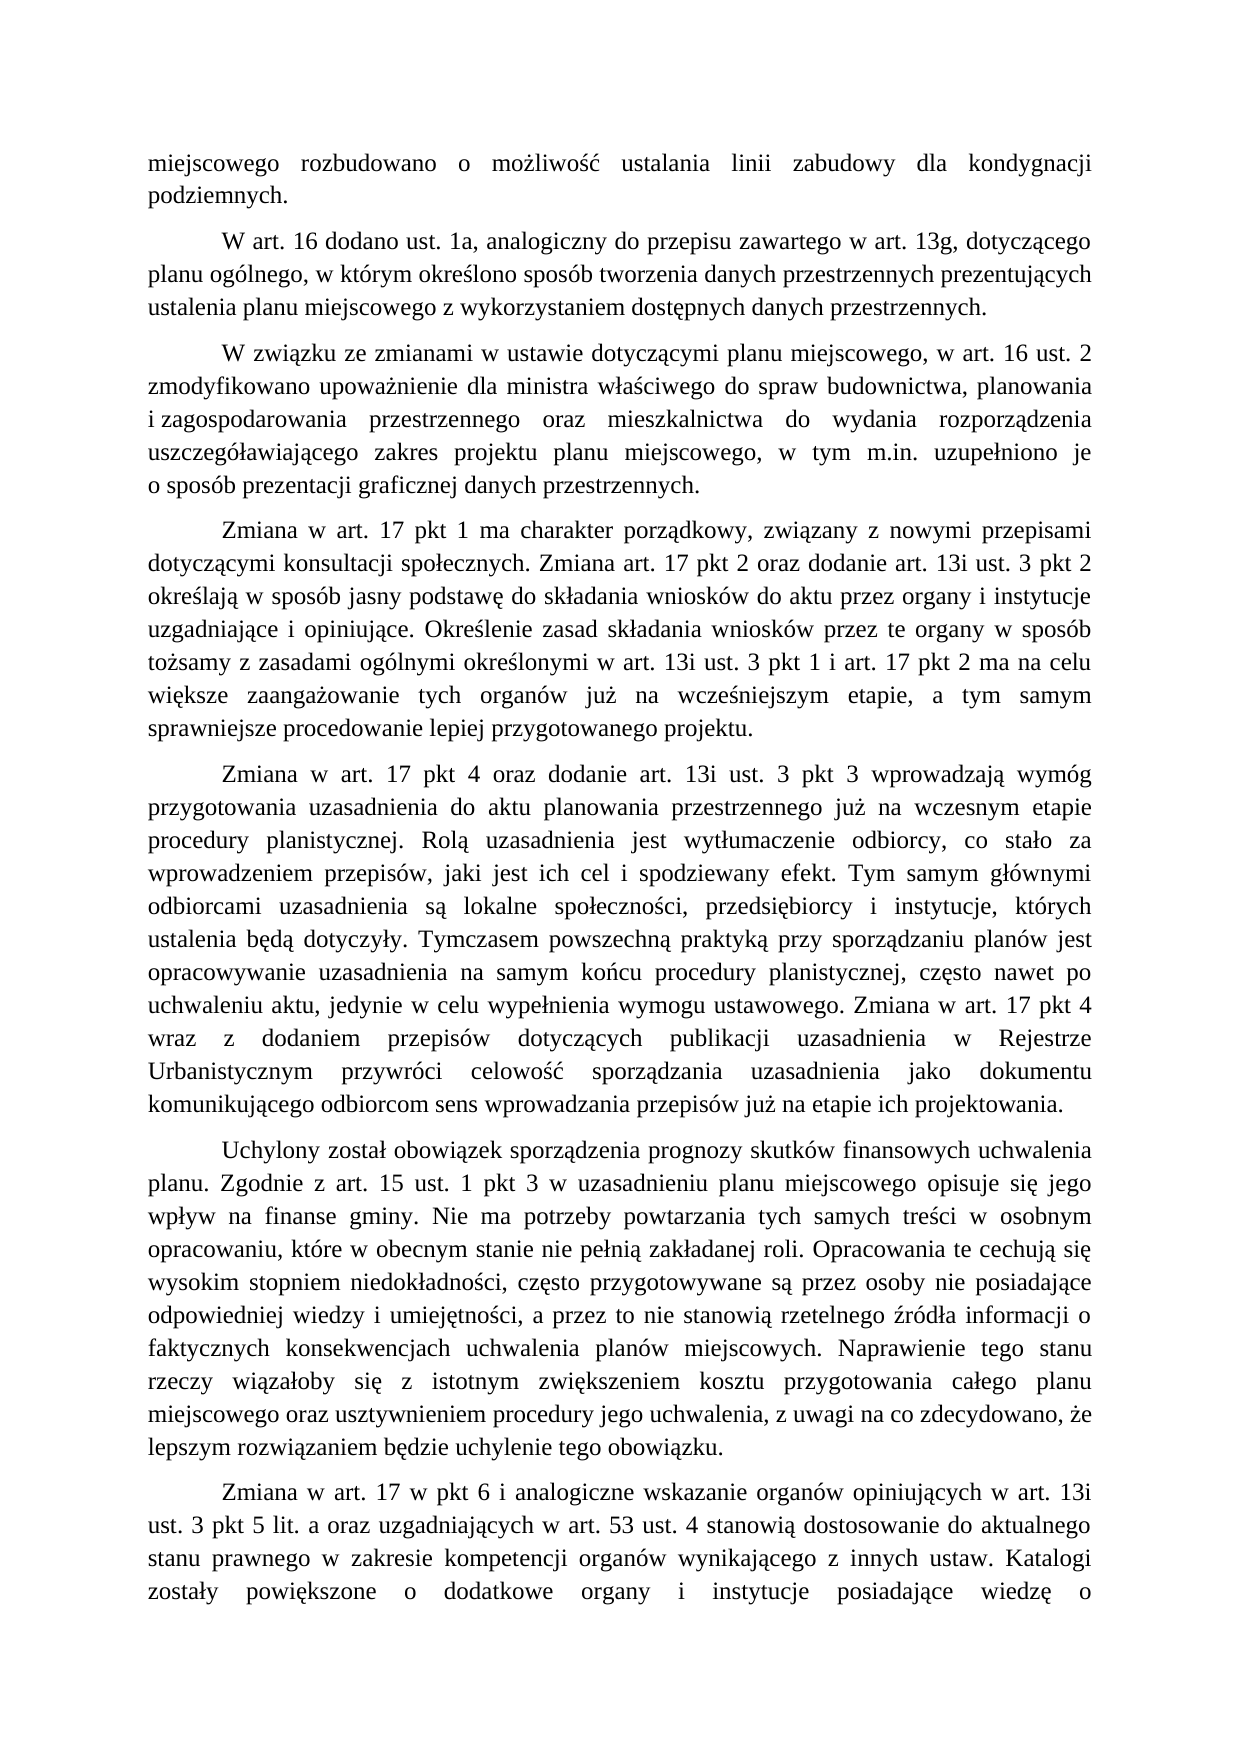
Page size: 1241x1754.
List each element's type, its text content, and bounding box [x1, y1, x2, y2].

text Zmiana w art. 17 pkt 4 oraz dodanie art. 13i ust. 3 pkt 3 wprowadzają wymóg przygotowania uzasadnienia do aktu planowania przestrzennego już na wczesnym etapie procedury planistycznej. Rolą uzasadnienia jest wytłumaczenie odbiorcy, co stało za wprowadzeniem przepisów, jaki jest ich cel i spodziewany efekt. Tym samym głównymi odbiorcami uzasadnienia są lokalne społeczności, przedsiębiorcy i instytucje, których ustalenia będą dotyczyły. Tymczasem powszechną praktyką przy sporządzaniu planów jest opracowywanie uzasadnienia na samym końcu procedury planistycznej, często nawet po uchwaleniu aktu, jedynie w celu wypełnienia wymogu ustawowego. Zmiana w art. 17 pkt 4 wraz z dodaniem przepisów dotyczących publikacji uzasadnienia w Rejestrze Urbanistycznym przywróci celowość sporządzania uzasadnienia jako dokumentu komunikującego odbiorcom sens wprowadzania przepisów już na etapie ich projektowania. [148, 759, 1093, 1118]
text Zmiana w art. 17 pkt 1 ma charakter porządkowy, związany z nowymi przepisami dotyczącymi konsultacji społecznych. Zmiana art. 17 pkt 2 oraz dodanie art. 13i ust. 3 pkt 2 określają w sposób jasny podstawę do składania wniosków do aktu przez organy i instytucje uzgadniające i opiniujące. Określenie zasad składania wniosków przez te organy w sposób tożsamy z zasadami ogólnymi określonymi w art. 13i ust. 3 pkt 1 i art. 17 pkt 2 ma na celu większe zaangażowanie tych organów już na wcześniejszym etapie, a tym samym sprawniejsze procedowanie lepiej przygotowanego projektu. [148, 515, 1093, 742]
text W związku ze zmianami w ustawie dotyczącymi planu miejscowego, w art. 16 ust. 2 zmodyfikowano upoważnienie dla ministra właściwego do spraw budownictwa, planowania i zagospodarowania przestrzennego oraz mieszkalnictwa do wydania rozporządzenia uszczegóławiającego zakres projektu planu miejscowego, w tym m.in. uzupełniono je o sposób prezentacji graficznej danych przestrzennych. [148, 338, 1093, 498]
text Uchylony został obowiązek sporządzenia prognozy skutków finansowych uchwalenia planu. Zgodnie z art. 15 ust. 1 pkt 3 w uzasadnieniu planu miejscowego opisuje się jego wpływ na finanse gminy. Nie ma potrzeby powtarzania tych samych treści w osobnym opracowaniu, które w obecnym stanie nie pełnią zakładanej roli. Opracowania te cechują się wysokim stopniem niedokładności, często przygotowywane są przez osoby nie posiadające odpowiedniej wiedzy i umiejętności, a przez to nie stanowią rzetelnego źródła informacji o faktycznych konsekwencjach uchwalenia planów miejscowych. Naprawienie tego stanu rzeczy wiązałoby się z istotnym zwiększeniem kosztu przygotowania całego planu miejscowego oraz usztywnieniem procedury jego uchwalenia, z uwagi na co zdecydowano, że lepszym rozwiązaniem będzie uchylenie tego obowiązku. [148, 1135, 1093, 1461]
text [148, 148, 1093, 209]
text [148, 1477, 1093, 1605]
text W art. 16 dodano ust. 1a, analogiczny do przepisu zawartego w art. 13g, dotyczącego planu ogólnego, w którym określono sposób tworzenia danych przestrzennych prezentujących ustalenia planu miejscowego z wykorzystaniem dostępnych danych przestrzennych. [148, 226, 1093, 321]
